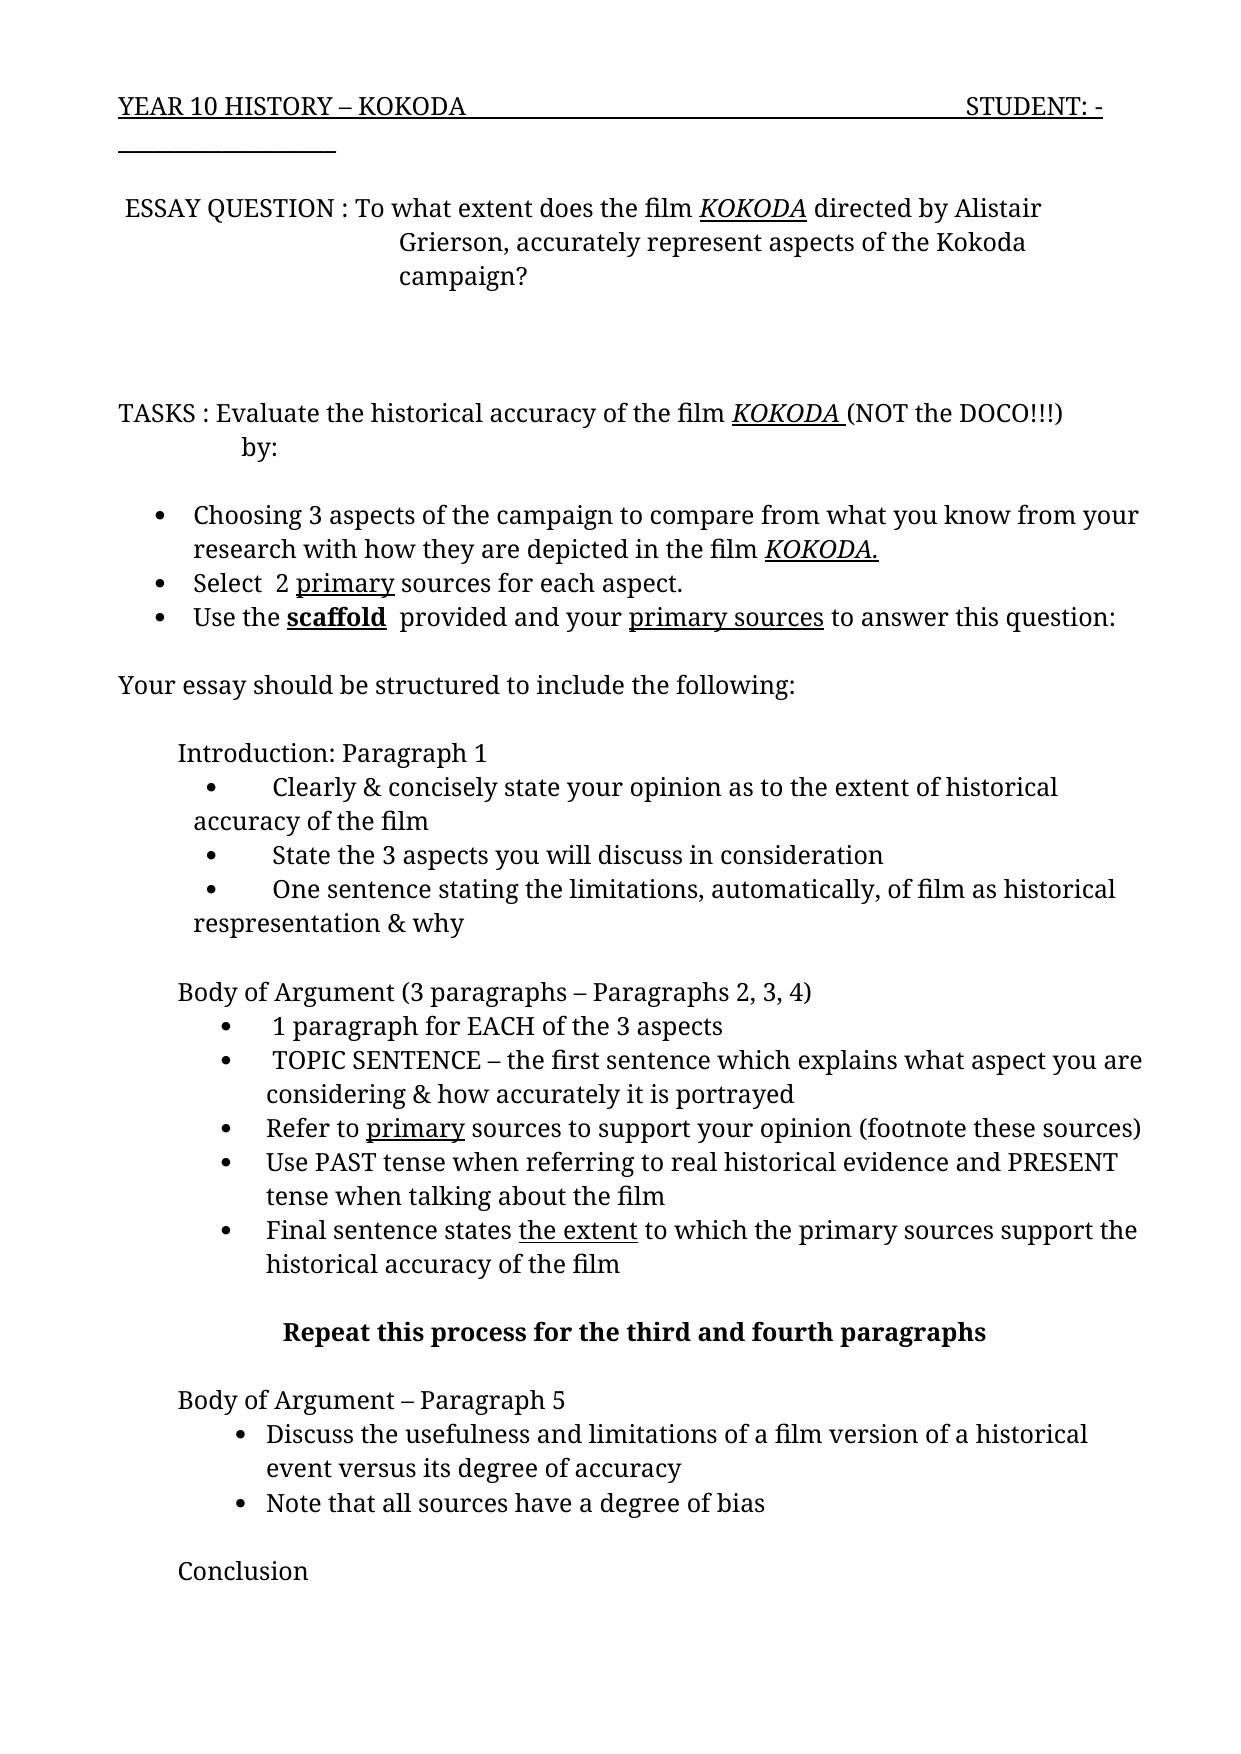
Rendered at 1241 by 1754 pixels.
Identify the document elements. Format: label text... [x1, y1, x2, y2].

list Discuss the usefulness and limitations of a film version of a historical event versus its degree of accuracy [236, 1417, 1152, 1485]
text ESSAY QUESTION : To what extent does the film KOKODA directed by Alistair Grierson, accurately represent aspects of the Kokoda campaign? [118, 191, 1152, 293]
text Introduction: Paragraph 1 [177, 736, 1152, 770]
list 1 paragraph for EACH of the 3 aspects [193, 1008, 1152, 1042]
list Note that all sources have a degree of bias [236, 1485, 1152, 1519]
list TOPIC SENTENCE – the first sentence which explains what aspect you are considering & how accurately it is portrayed [222, 1042, 1152, 1111]
list Select 2 primary sources for each aspect. [156, 566, 1152, 599]
list Use the scaffold provided and your primary sources to answer this question: [156, 599, 1152, 634]
list Final sentence states the extent to which the primary sources support the historical accuracy of the film [222, 1213, 1152, 1281]
text TASKS : Evaluate the historical accuracy of the film KOKODA (NOT the DOCO!!!) [118, 395, 1152, 429]
list State the 3 aspects you will discuss in consideration [193, 838, 1152, 872]
list Clearly & concisely state your opinion as to the extent of historical accuracy of the film [193, 770, 1152, 838]
list Refer to primary sources to support your opinion (footnote these sources) [222, 1111, 1152, 1144]
list One sentence stating the limitations, automatically, of film as historical respresentation & why [193, 872, 1152, 940]
text Body of Argument (3 paragraphs – Paragraphs 2, 3, 4) [177, 974, 1152, 1008]
list Choosing 3 aspects of the campaign to compare from what you know from your research with how they are depicted in the film KOKODA. [156, 497, 1152, 566]
list Use PAST tense when referring to real historical evidence and PRESENT tense when talking about the film [222, 1144, 1152, 1213]
text Repeat this process for the third and fourth paragraphs [118, 1315, 1152, 1349]
text Conclusion [177, 1553, 1152, 1587]
text Body of Argument – Paragraph 5 [177, 1383, 1152, 1417]
text YEAR 10 HISTORY – KOKODA STUDENT: ___________________ [118, 89, 1152, 157]
text Your essay should be structured to include the following: [118, 668, 1152, 702]
text by: [118, 429, 1152, 463]
